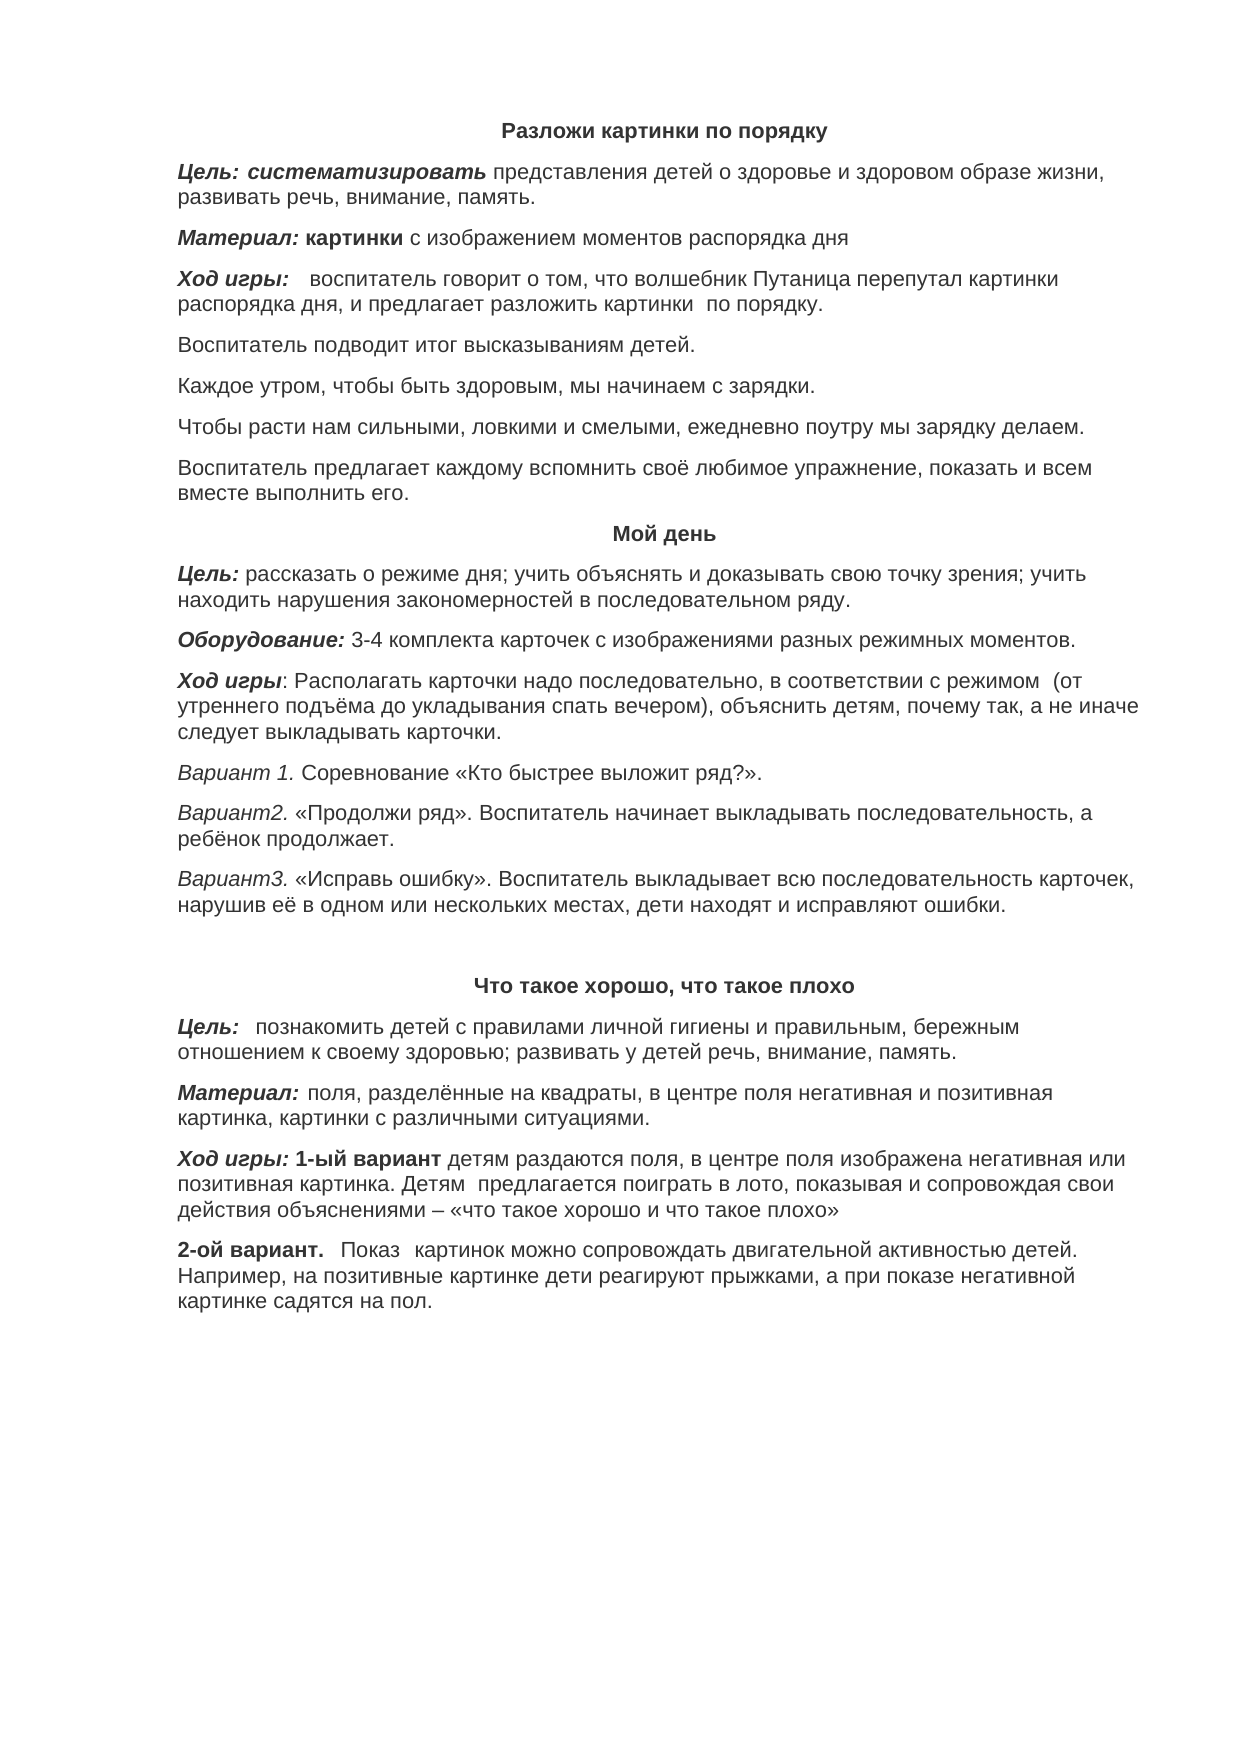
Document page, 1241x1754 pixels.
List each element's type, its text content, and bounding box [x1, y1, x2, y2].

text Вариант3. «Исправь ошибку». Воспитатель выкладывает всю последовательность карточек, нарушив её в одном или нескольких местах, дети находят и исправляют ошибки. [177, 866, 1152, 917]
text Цель: познакомить детей с правилами личной гигиены и правильным, бережным отношением к своему здоровью; развивать у детей речь, внимание, память. [177, 1014, 1152, 1064]
text Цель: рассказать о режиме дня; учить объяснять и доказывать свою точку зрения; учить находить нарушения закономерностей в последовательном ряду. [177, 561, 1152, 612]
text Вариант 1. Соревнование «Кто быстрее выложит ряд?». [177, 759, 1152, 784]
text 2-ой вариант. Показ картинок можно сопровождать двигательной активностью детей. Например, на позитивные картинке дети реагируют прыжками, а при показе негативной картинке садятся на пол. [177, 1237, 1152, 1313]
text Материал: картинки с изображением моментов распорядка дня [177, 225, 1152, 250]
text Ход игры: 1-ый вариант детям раздаются поля, в центре поля изображена негативная или позитивная картинка. Детям предлагается поиграть в лото, показывая и сопровождая свои действия объяснениями – «что такое хорошо и что такое плохо» [177, 1146, 1152, 1222]
text Разложи картинки по порядку [177, 118, 1152, 143]
text Ход игры: воспитатель говорит о том, что волшебник Путаница перепутал картинки распорядка дня, и предлагает разложить картинки по порядку. [177, 266, 1152, 316]
text Что такое хорошо, что такое плохо [177, 973, 1152, 998]
text Воспитатель предлагает каждому вспомнить своё любимое упражнение, показать и всем вместе выполнить его. [177, 454, 1152, 505]
text Вариант2. «Продолжи ряд». Воспитатель начинает выкладывать последовательность, а ребёнок продолжает. [177, 800, 1152, 851]
text Чтобы расти нам сильными, ловкими и смелыми, ежедневно поутру мы зарядку делаем. [177, 413, 1152, 439]
text Каждое утром, чтобы быть здоровым, мы начинаем с зарядки. [177, 373, 1152, 398]
text Цель: систематизировать представления детей о здоровье и здоровом образе жизни, развивать речь, внимание, память. [177, 159, 1152, 209]
text Оборудование: 3-4 комплекта карточек с изображениями разных режимных моментов. [177, 627, 1152, 652]
text Воспитатель подводит итог высказываниям детей. [177, 332, 1152, 357]
text Ход игры: Располагать карточки надо последовательно, в соответствии с режимом (от утреннего подъёма до укладывания спать вечером), объяснить детям, почему так, а не иначе следует выкладывать карточки. [177, 668, 1152, 744]
text Материал: поля, разделённые на квадраты, в центре поля негативная и позитивная картинка, картинки с различными ситуациями. [177, 1080, 1152, 1130]
text Мой день [177, 520, 1152, 546]
